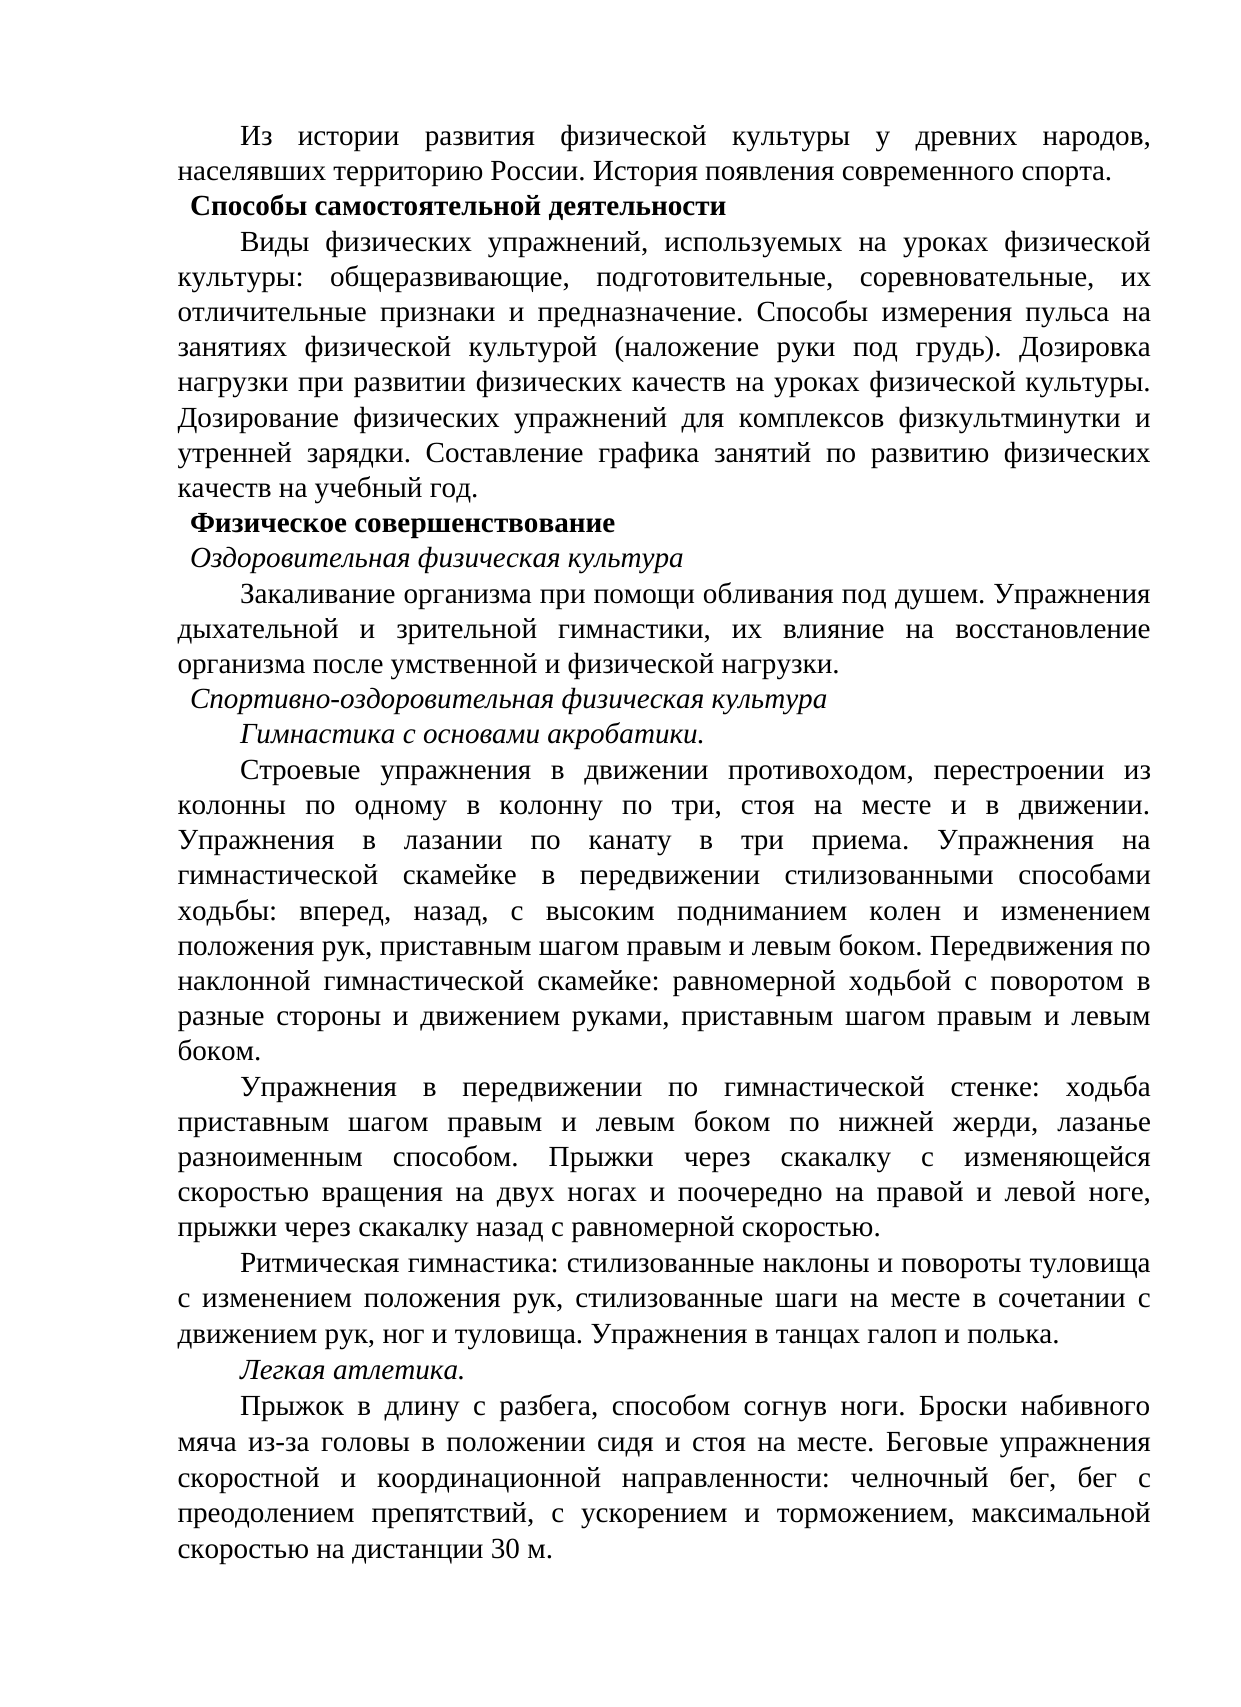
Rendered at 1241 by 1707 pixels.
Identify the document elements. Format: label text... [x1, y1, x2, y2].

text Строевые упражнения в движении противоходом, перестроении из колонны по одному в колонну по три, стоя на месте и в движении. Упражнения в лазании по канату в три приема. Упражнения на гимнастической скамейке в передвижении стилизованными способами ходьбы: вперед, назад, с высоким подниманием колен и изменением положения рук, приставным шагом правым и левым боком. Передвижения по наклонной гимнастической скамейке: равномерной ходьбой с поворотом в разные стороны и движением руками, приставным шагом правым и левым боком. [177, 752, 1152, 1067]
text Оздоровительная физическая культура [190, 541, 1152, 574]
text Прыжок в длину с разбега, способом согнув ноги. Броски набивного мяча из-за головы в положении сидя и стоя на месте. Беговые упражнения скоростной и координационной направленности: челночный бег, бег с преодолением препятствий, с ускорением и торможением, максимальной скоростью на дистанции 30 м. [177, 1388, 1152, 1565]
text Спортивно-оздоровительная физическая культура [190, 681, 1152, 715]
text Упражнения в передвижении по гимнастической стенке: ходьба приставным шагом правым и левым боком по нижней жерди, лазанье разноименным способом. Прыжки через скакалку с изменяющейся скоростью вращения на двух ногах и поочередно на правой и левой ноге, прыжки через скакалку назад с равномерной скоростью. [177, 1069, 1152, 1243]
text Физическое совершенствование [190, 505, 1152, 539]
text Легкая атлетика. [177, 1352, 1152, 1386]
text Из истории развития физической культуры у древних народов, населявших территорию России. История появления современного спорта. [177, 118, 1152, 187]
text Виды физических упражнений, используемых на уроках физической культуры: общеразвивающие, подготовительные, соревновательные, их отличительные признаки и предназначение. Способы измерения пульса на занятиях физической культурой (наложение руки под грудь). Дозировка нагрузки при развитии физических качеств на уроках физической культуры. Дозирование физических упражнений для комплексов физкультминутки и утренней зарядки. Составление графика занятий по развитию физических качеств на учебный год. [177, 224, 1152, 504]
text Способы самостоятельной деятельности [190, 188, 1152, 222]
text Ритмическая гимнастика: стилизованные наклоны и повороты туловища с изменением положения рук, стилизованные шаги на месте в сочетании с движением рук, ног и туловища. Упражнения в танцах галоп и полька. [177, 1245, 1152, 1350]
text Закаливание организма при помощи обливания под душем. Упражнения дыхательной и зрительной гимнастики, их влияние на восстановление организма после умственной и физической нагрузки. [177, 576, 1152, 680]
text Гимнастика с основами акробатики. [177, 717, 1152, 750]
